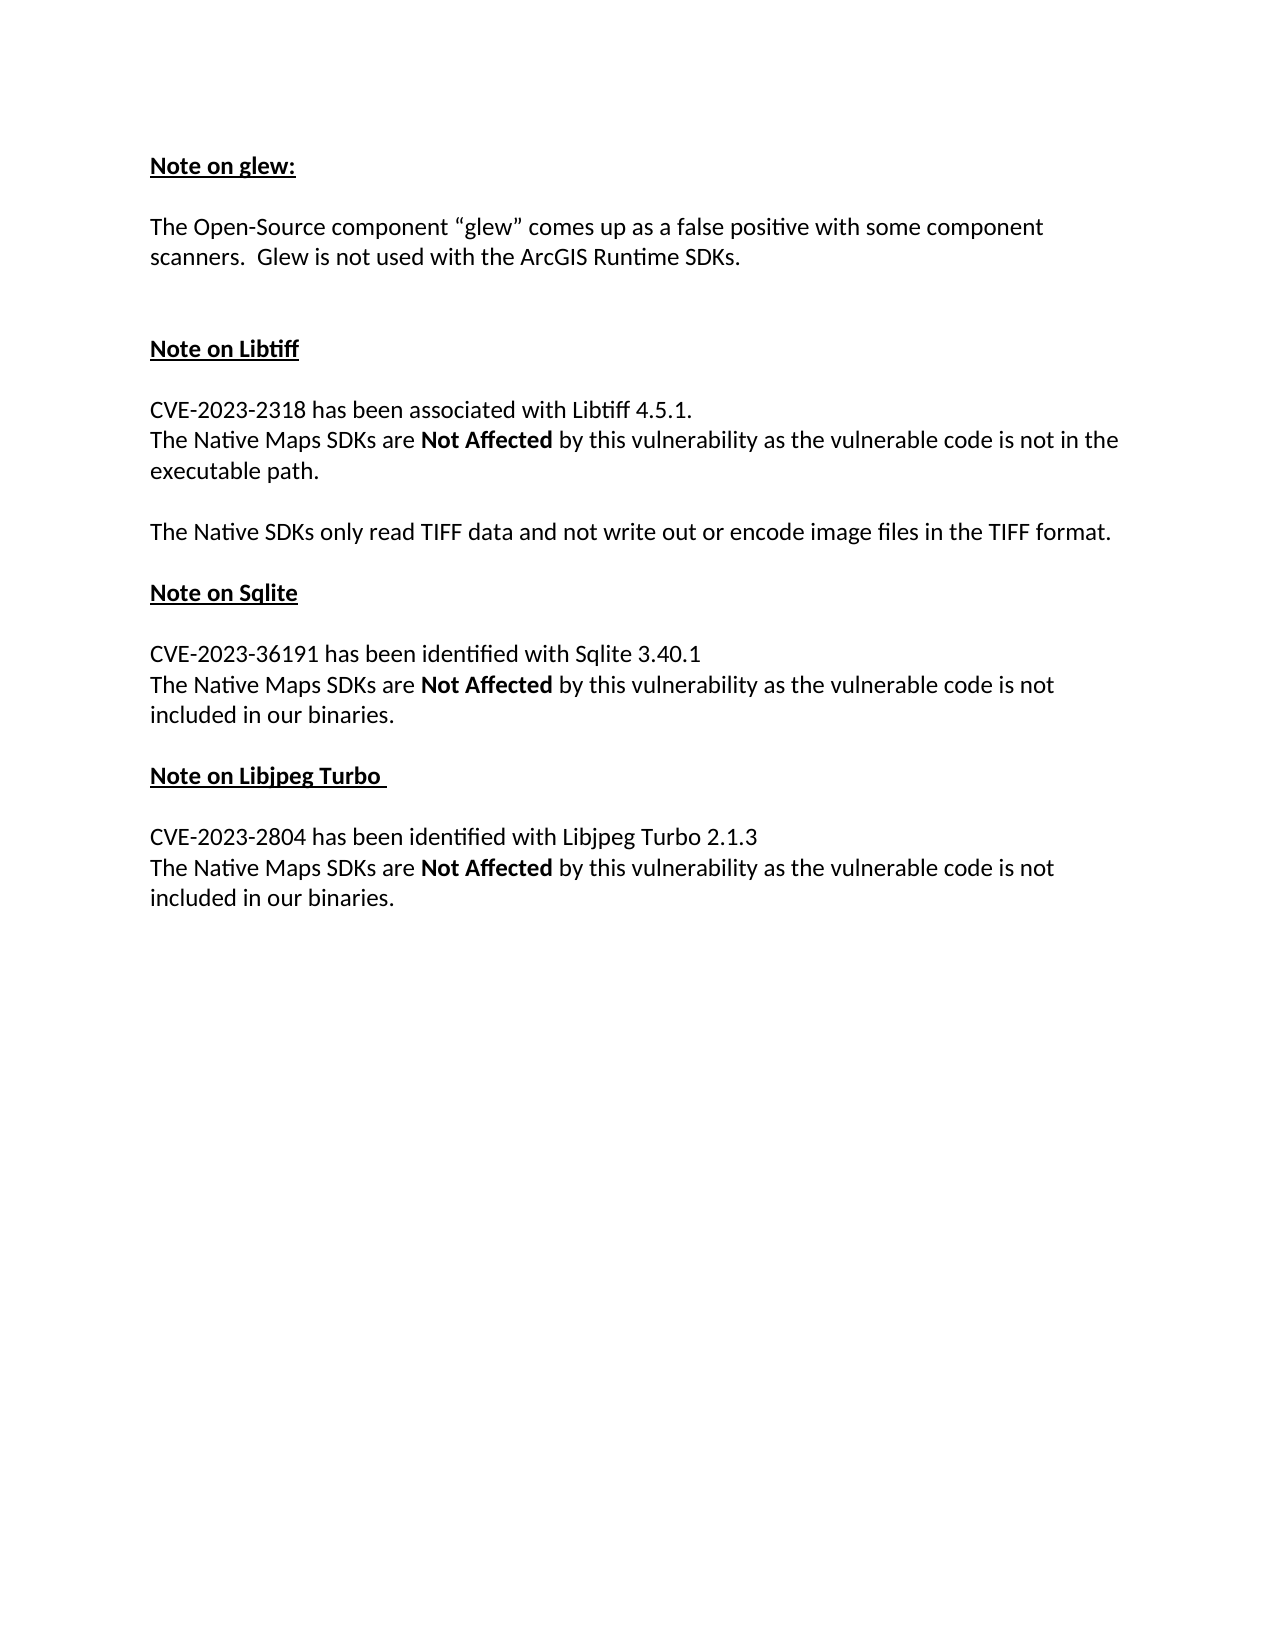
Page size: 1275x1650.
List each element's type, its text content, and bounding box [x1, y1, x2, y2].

text The Native SDKs only read TIFF data and not write out or encode image files in the TIFF format. [150, 516, 1125, 547]
text CVE-2023-2318 has been associated with Libtiff 4.5.1. [150, 394, 1125, 425]
text The Native Maps SDKs are Not Affected by this vulnerability as the vulnerable code is not included in our binaries. [150, 669, 1125, 730]
text CVE-2023-2804 has been identified with Libjpeg Turbo 2.1.3 [150, 821, 1125, 852]
text Note on Libjpeg Turbo [150, 760, 1125, 791]
text The Native Maps SDKs are Not Affected by this vulnerability as the vulnerable code is not in the executable path. [150, 425, 1125, 486]
text Note on glew: [150, 150, 1125, 181]
text CVE-2023-36191 has been identified with Sqlite 3.40.1 [150, 638, 1125, 669]
text Note on Libtiff [150, 333, 1125, 364]
text The Open-Source component “glew” comes up as a false positive with some component scanners. Glew is not used with the ArcGIS Runtime SDKs. [150, 211, 1125, 272]
text The Native Maps SDKs are Not Affected by this vulnerability as the vulnerable code is not included in our binaries. [150, 852, 1125, 913]
text Note on Sqlite [150, 577, 1125, 608]
